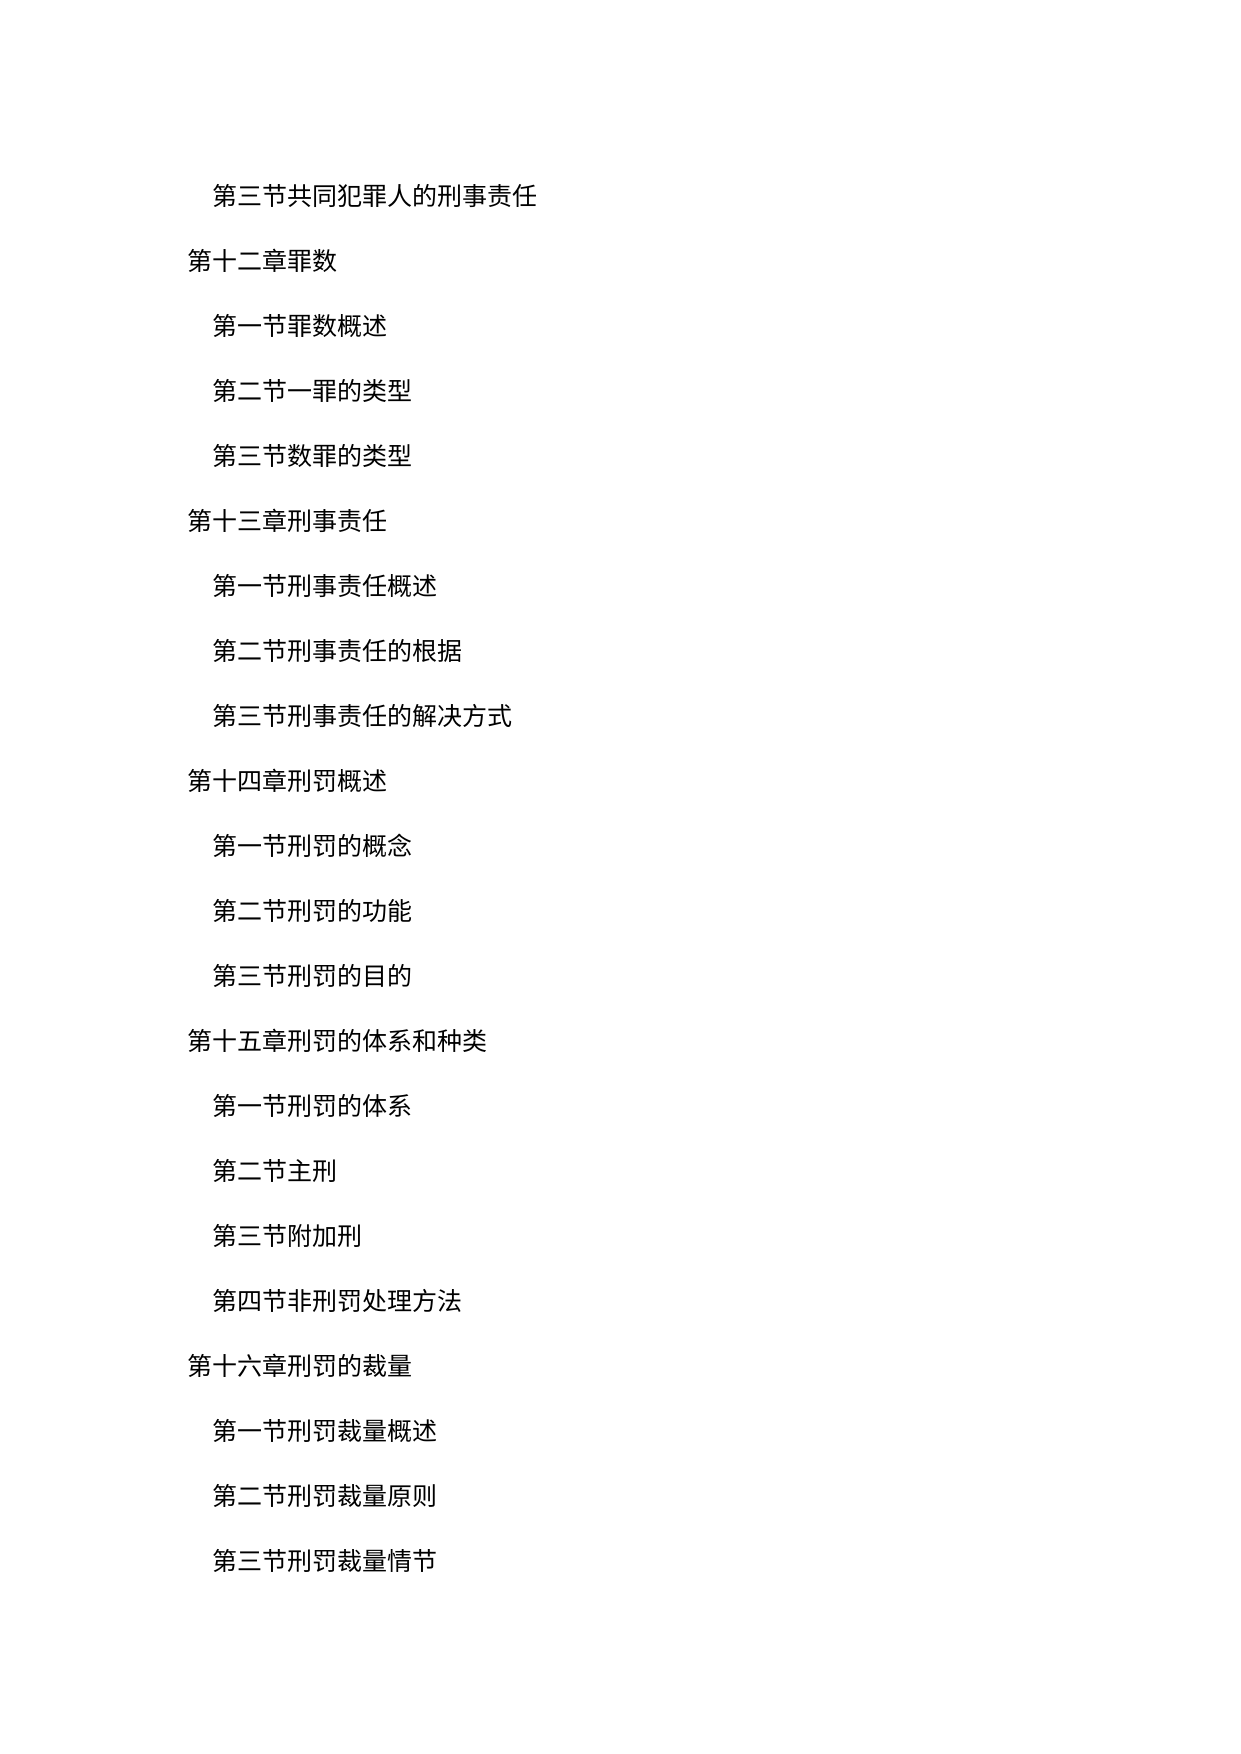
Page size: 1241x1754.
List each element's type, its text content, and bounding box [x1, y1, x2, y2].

text 第三节数罪的类型 [187, 422, 1053, 487]
text 第二节刑事责任的根据 [187, 617, 1053, 682]
text 第二节一罪的类型 [187, 357, 1053, 422]
text 第一节刑事责任概述 [187, 552, 1053, 617]
text 第二节刑罚的功能 [187, 877, 1053, 942]
text 第十六章刑罚的裁量 [187, 1332, 1053, 1397]
text 第三节刑罚裁量情节 [187, 1527, 1053, 1592]
text 第一节罪数概述 [187, 292, 1053, 357]
text 第三节刑事责任的解决方式 [187, 682, 1053, 747]
text 第四节非刑罚处理方法 [187, 1267, 1053, 1332]
text 第一节刑罚的体系 [187, 1072, 1053, 1137]
text 第十五章刑罚的体系和种类 [187, 1007, 1053, 1072]
text 第三节共同犯罪人的刑事责任 [187, 162, 1053, 227]
text 第十二章罪数 [187, 227, 1053, 292]
text 第一节刑罚的概念 [187, 812, 1053, 877]
text 第二节主刑 [187, 1137, 1053, 1202]
text 第三节附加刑 [187, 1202, 1053, 1267]
text 第二节刑罚裁量原则 [187, 1462, 1053, 1527]
text 第十四章刑罚概述 [187, 747, 1053, 812]
text 第十三章刑事责任 [187, 487, 1053, 552]
text 第三节刑罚的目的 [187, 942, 1053, 1007]
text 第一节刑罚裁量概述 [187, 1397, 1053, 1462]
